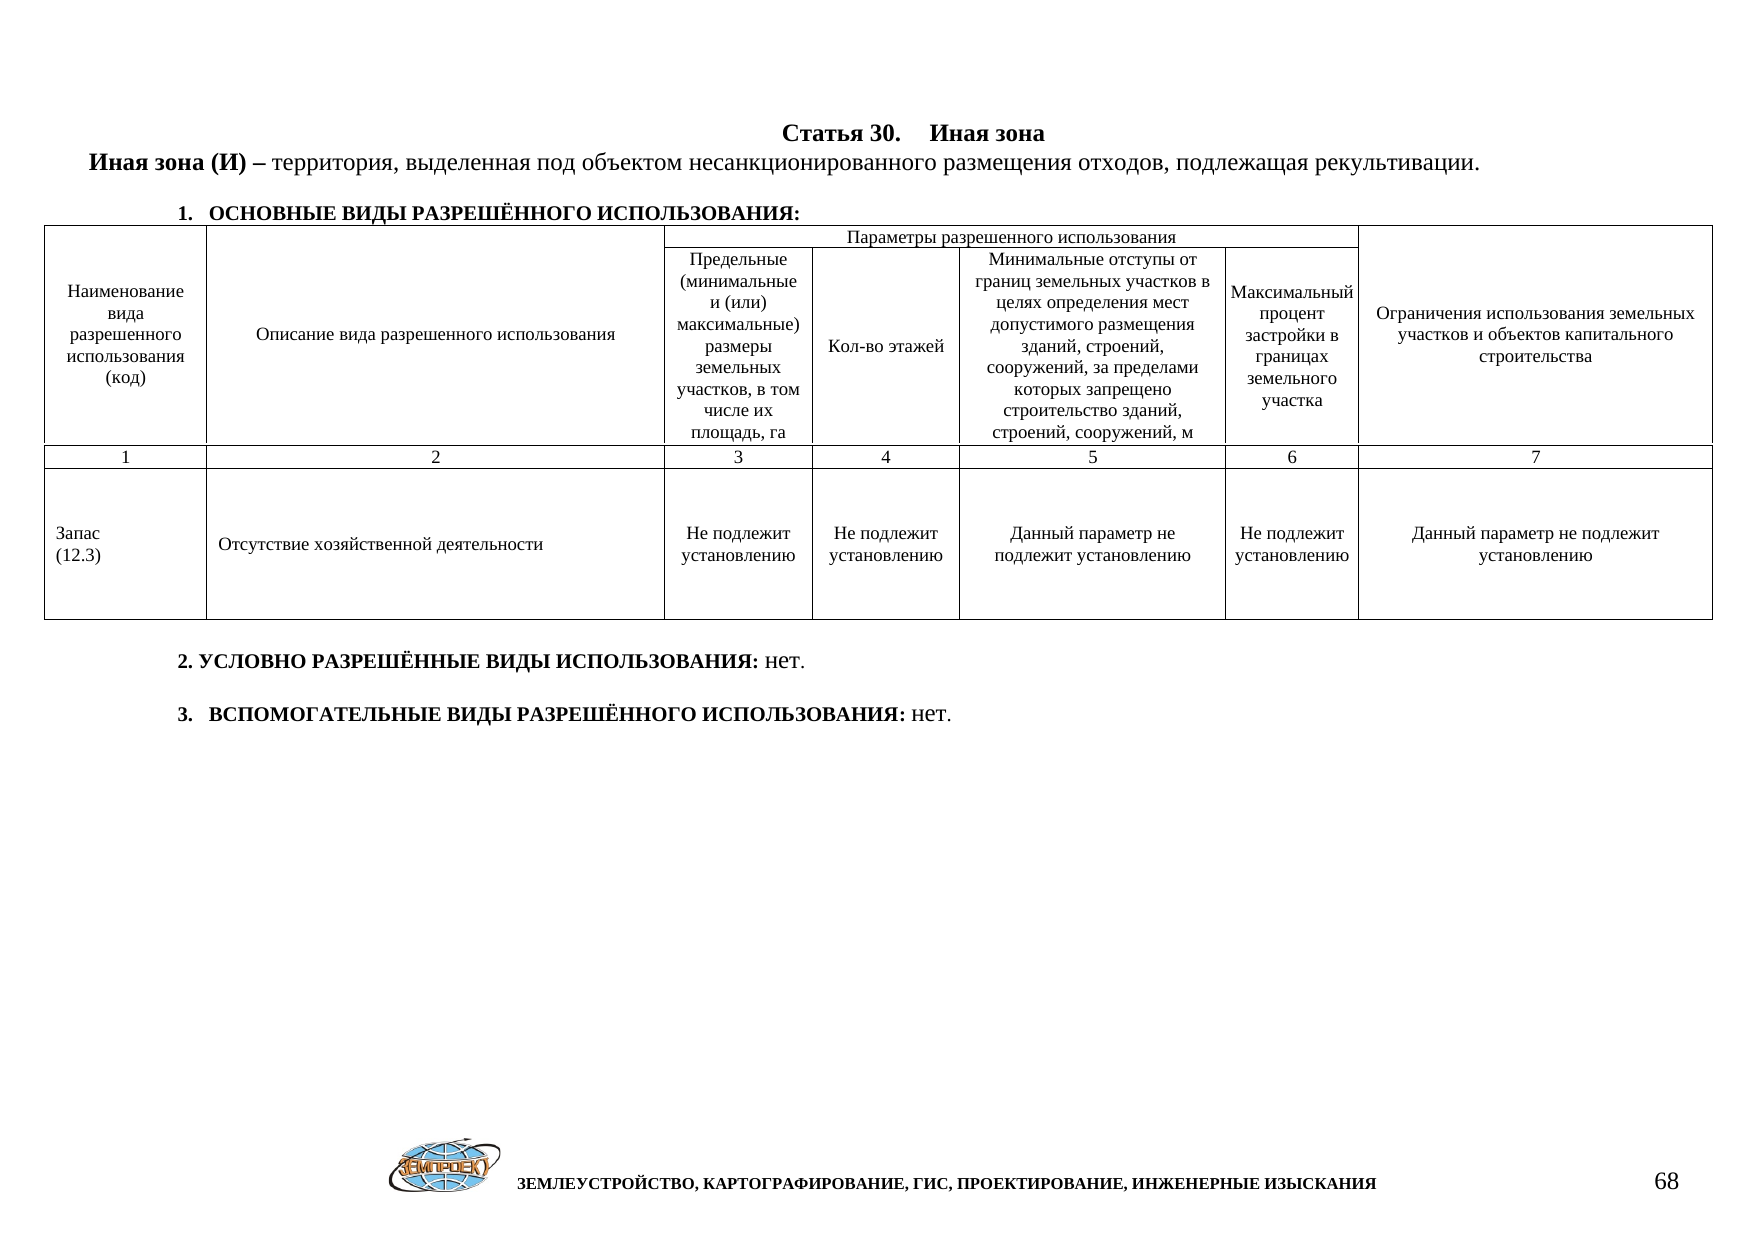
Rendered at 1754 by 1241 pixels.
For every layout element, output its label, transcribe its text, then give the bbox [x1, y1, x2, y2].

table_header 6 [1226, 446, 1358, 467]
text 3. ВСПОМОГАТЕЛЬНЫЕ ВИДЫ РАЗРЕШЁННОГО ИСПОЛЬЗОВАНИЯ: нет. [177, 698, 1679, 727]
table_cell Не подлежит установлению [665, 469, 812, 619]
table_cell Не подлежит установлению [813, 469, 959, 619]
table_header 1 [45, 446, 206, 467]
table_cell Максимальный процент застройки в границах земельного участка [1226, 248, 1358, 442]
text Иная зона (И) – территория, выделенная под объектом несанкционированного размещения отходов, подлежащая рекультивации. [89, 147, 1679, 176]
table_cell Отсутствие хозяйственной деятельности [207, 469, 664, 619]
picture [388, 1138, 501, 1192]
subtitle Статья 30. Иная зона [148, 118, 1679, 147]
table_cell Данный параметр не подлежит установлению [1359, 469, 1712, 619]
table_header 7 [1359, 446, 1712, 467]
text 1. ОСНОВНЫЕ ВИДЫ РАЗРЕШЁННОГО ИСПОЛЬЗОВАНИЯ: [177, 201, 1679, 225]
table_header 2 [207, 446, 664, 467]
table_cell Минимальные отступы от границ земельных участков в целях определения мест допустимого размещения зданий, строений, сооружений, за пределами которых запрещено строительство зданий, строений, сооружений, м [960, 248, 1225, 442]
table_header Ограничения использования земельных участков и объектов капитального строительства [1359, 226, 1712, 442]
table_cell Предельные (минимальные и (или) максимальные) размеры земельных участков, в том числе их площадь, га [665, 248, 812, 442]
table_cell Запас (12.3) [45, 469, 206, 619]
table_header Параметры разрешенного использования [665, 226, 1358, 247]
table_header 5 [960, 446, 1225, 467]
table_cell Кол-во этажей [813, 248, 959, 442]
table_cell Данный параметр не подлежит установлению [960, 469, 1225, 619]
table_header 3 [665, 446, 812, 467]
table_header 4 [813, 446, 959, 467]
text 2. УСЛОВНО РАЗРЕШЁННЫЕ ВИДЫ ИСПОЛЬЗОВАНИЯ: нет. [177, 645, 1679, 673]
table_header Наименование вида разрешенного использования (код) [45, 226, 206, 442]
table_header Описание вида разрешенного использования [207, 226, 664, 442]
table_cell Не подлежит установлению [1226, 469, 1358, 619]
